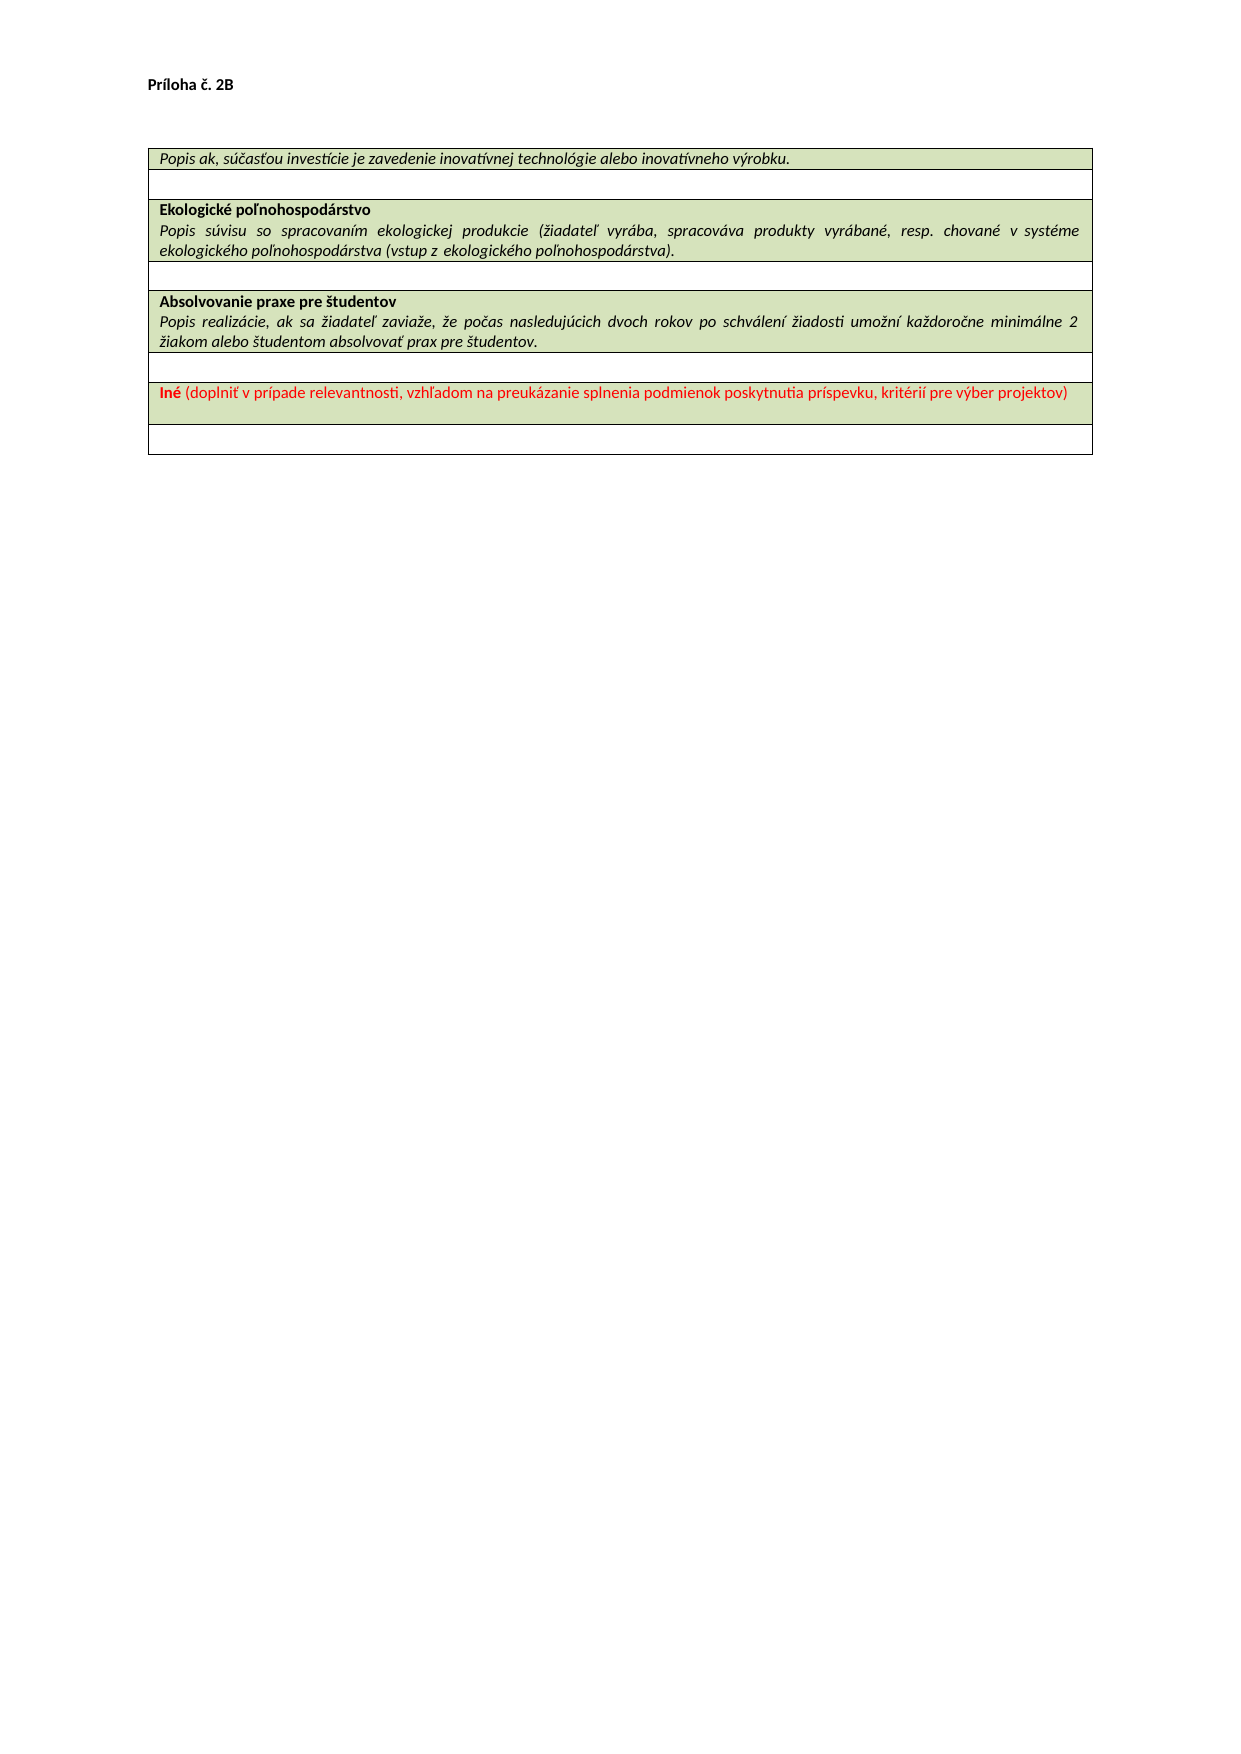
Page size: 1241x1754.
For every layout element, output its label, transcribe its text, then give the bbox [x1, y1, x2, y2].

table_cell [149, 425, 1092, 453]
table_cell Absolvovanie praxe pre študentov Popis realizácie, ak sa žiadateľ zaviaže, že počas nasledujúcich dvoch rokov po schválení žiadosti umožní každoročne minimálne 2 žiakom alebo študentom absolvovať prax pre študentov. [149, 291, 1092, 352]
table_cell [149, 170, 1092, 198]
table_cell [149, 149, 1092, 169]
table_cell Iné (doplniť v prípade relevantnosti, vzhľadom na preukázanie splnenia podmienok poskytnutia príspevku, kritérií pre výber projektov) [149, 383, 1092, 424]
table_cell [149, 262, 1092, 290]
table_cell Ekologické poľnohospodárstvo Popis súvisu so spracovaním ekologickej produkcie (žiadateľ vyrába, spracováva produkty vyrábané, resp. chované v systéme ekologického poľnohospodárstva (vstup z ekologického poľnohospodárstva). [149, 200, 1092, 261]
table_cell [149, 353, 1092, 382]
